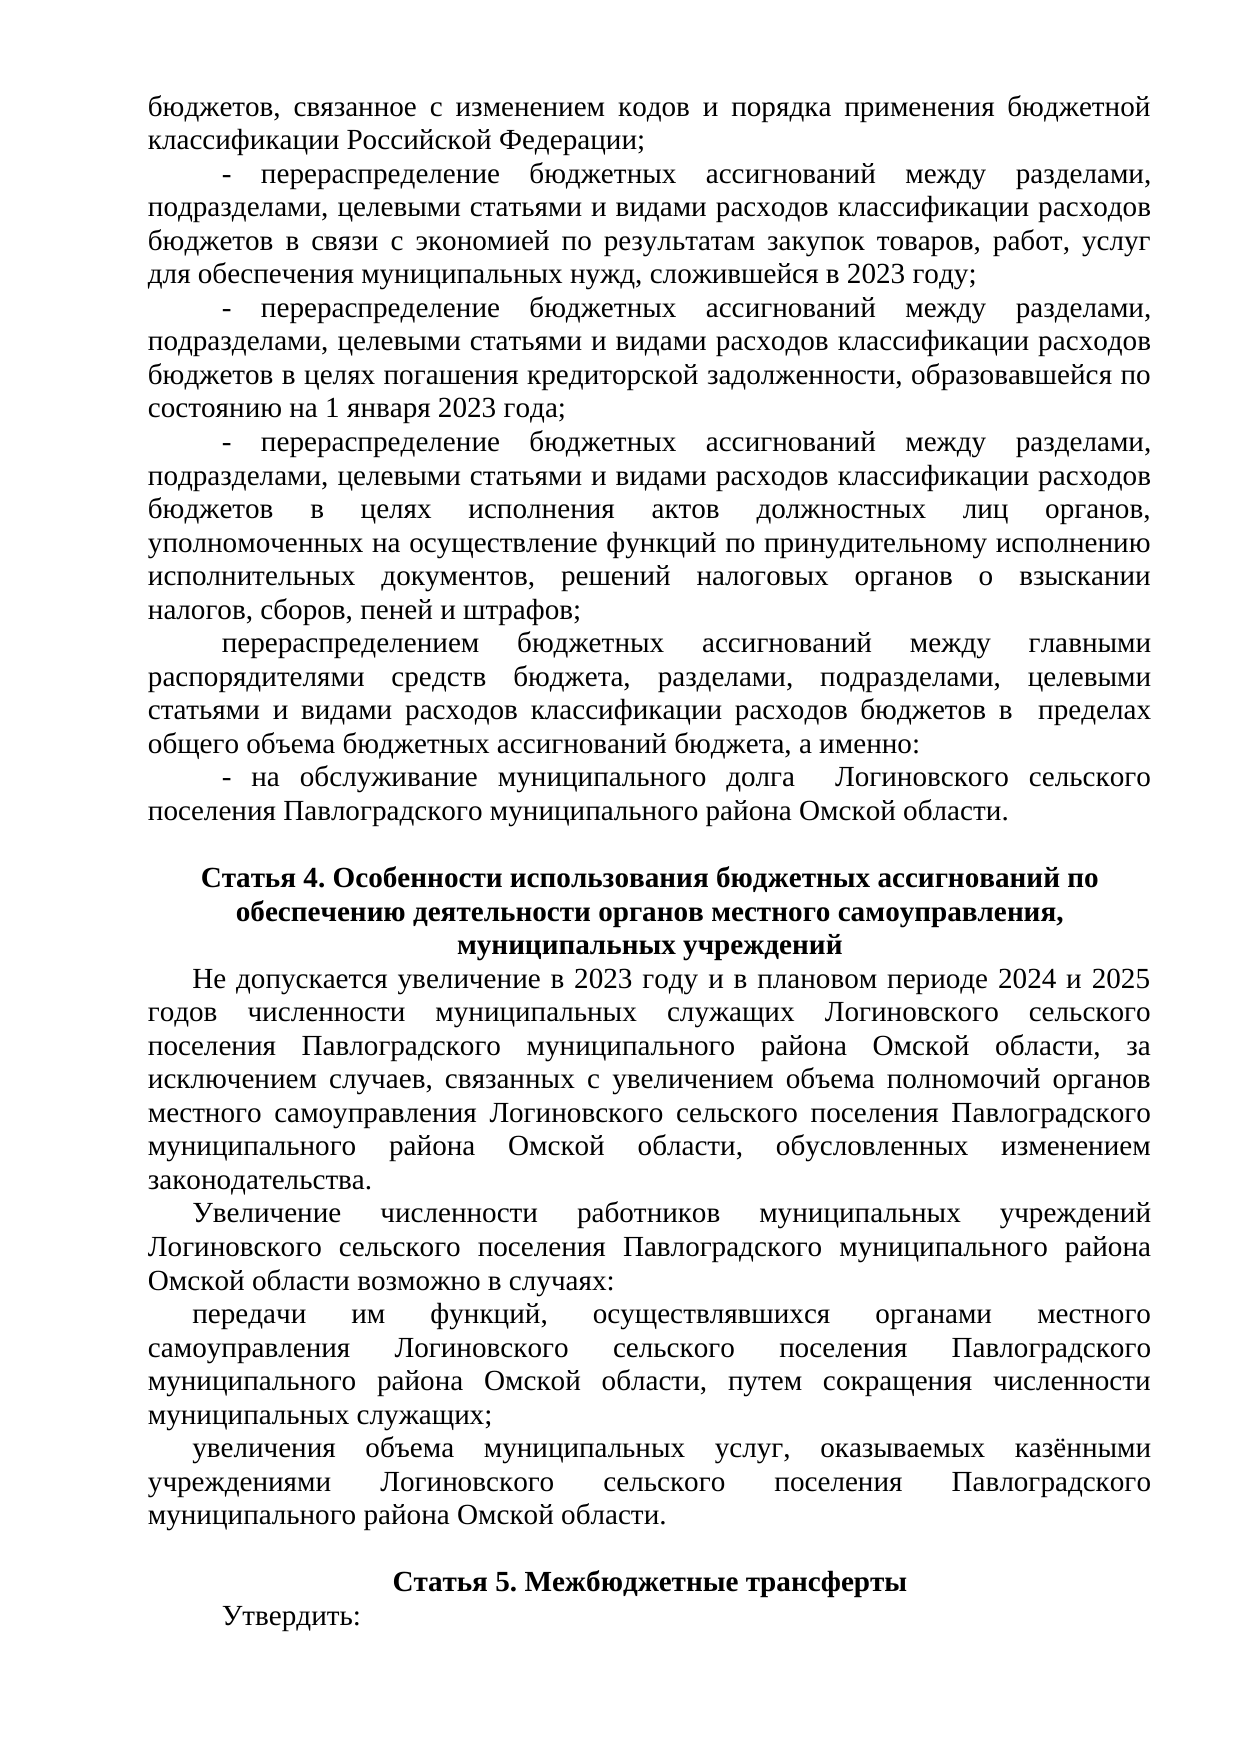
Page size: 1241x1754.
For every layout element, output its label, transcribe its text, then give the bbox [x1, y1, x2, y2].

text Статья 5. Межбюджетные трансферты [148, 1564, 1152, 1598]
text - перераспределение бюджетных ассигнований между разделами, подразделами, целевыми статьями и видами расходов классификации расходов бюджетов в целях погашения кредиторской задолженности, образовавшейся по состоянию на 1 января 2023 года; [148, 290, 1152, 424]
text - на обслуживание муниципального долга Логиновского сельского поселения Павлоградского муниципального района Омской области. [148, 759, 1152, 827]
text 1) Не допускается увеличение в 2023 году и в плановом периоде 2024 и 2025 годов численности муниципальных служащих Логиновского сельского поселения Павлоградского муниципального района Омской области, за исключением случаев, связанных с увеличением объема полномочий органов местного самоуправления Логиновского сельского поселения Павлоградского муниципального района Омской области, обусловленных изменением законодательства. [148, 961, 1152, 1196]
text б) перераспределением бюджетных ассигнований между главными распорядителями средств бюджета, разделами, подразделами, целевыми статьями и видами расходов классификации расходов бюджетов в пределах общего объема бюджетных ассигнований бюджета, а именно: [148, 625, 1152, 759]
text 1) Утвердить: [148, 1598, 1152, 1632]
text б) увеличения объема муниципальных услуг, оказываемых казёнными учреждениями Логиновского сельского поселения Павлоградского муниципального района Омской области. [148, 1430, 1152, 1531]
text Статья 4. Особенности использования бюджетных ассигнований по обеспечению деятельности органов местного самоуправления, муниципальных учреждений [148, 860, 1152, 961]
text - перераспределение бюджетных ассигнований между разделами, подразделами, целевыми статьями и видами расходов классификации расходов бюджетов в целях исполнения актов должностных лиц органов, уполномоченных на осуществление функций по принудительному исполнению исполнительных документов, решений налоговых органов о взыскании налогов, сборов, пеней и штрафов; [148, 424, 1152, 625]
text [148, 89, 1152, 156]
text а) передачи им функций, осуществлявшихся органами местного самоуправления Логиновского сельского поселения Павлоградского муниципального района Омской области, путем сокращения численности муниципальных служащих; [148, 1296, 1152, 1430]
text 2) Увеличение численности работников муниципальных учреждений Логиновского сельского поселения Павлоградского муниципального района Омской области возможно в случаях: [148, 1196, 1152, 1296]
text - перераспределение бюджетных ассигнований между разделами, подразделами, целевыми статьями и видами расходов классификации расходов бюджетов в связи с экономией по результатам закупок товаров, работ, услуг для обеспечения муниципальных нужд, сложившейся в 2023 году; [148, 156, 1152, 290]
